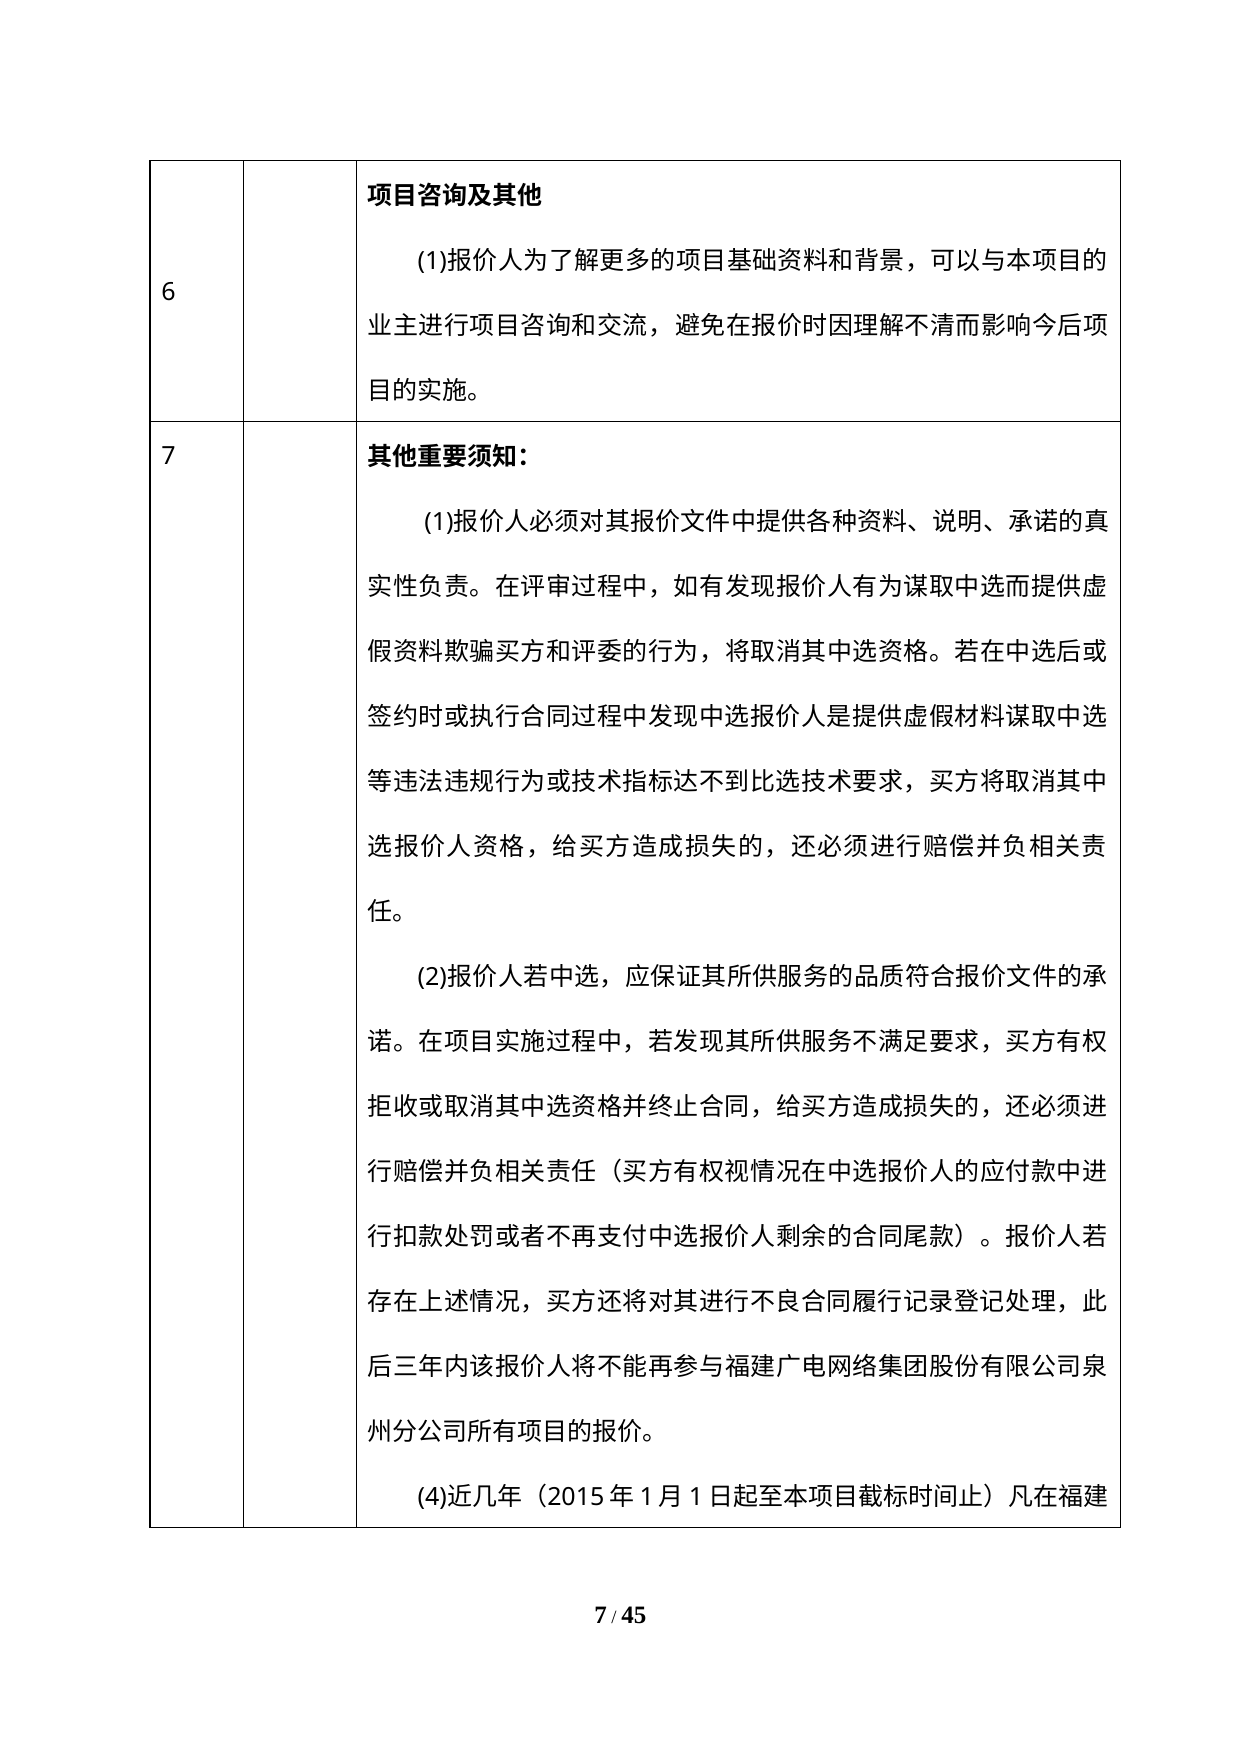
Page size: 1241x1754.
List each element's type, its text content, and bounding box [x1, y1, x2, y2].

table_cell 6 [151, 161, 243, 421]
table_cell 7 [151, 422, 243, 1527]
table_cell [244, 422, 356, 1527]
table_cell 项目咨询及其他 (1)报价人为了解更多的项目基础资料和背景，可以与本项目的业主进行项目咨询和交流，避免在报价时因理解不清而影响今后项目的实施。 [357, 161, 1120, 421]
table_cell [244, 161, 356, 421]
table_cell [357, 422, 1120, 1527]
